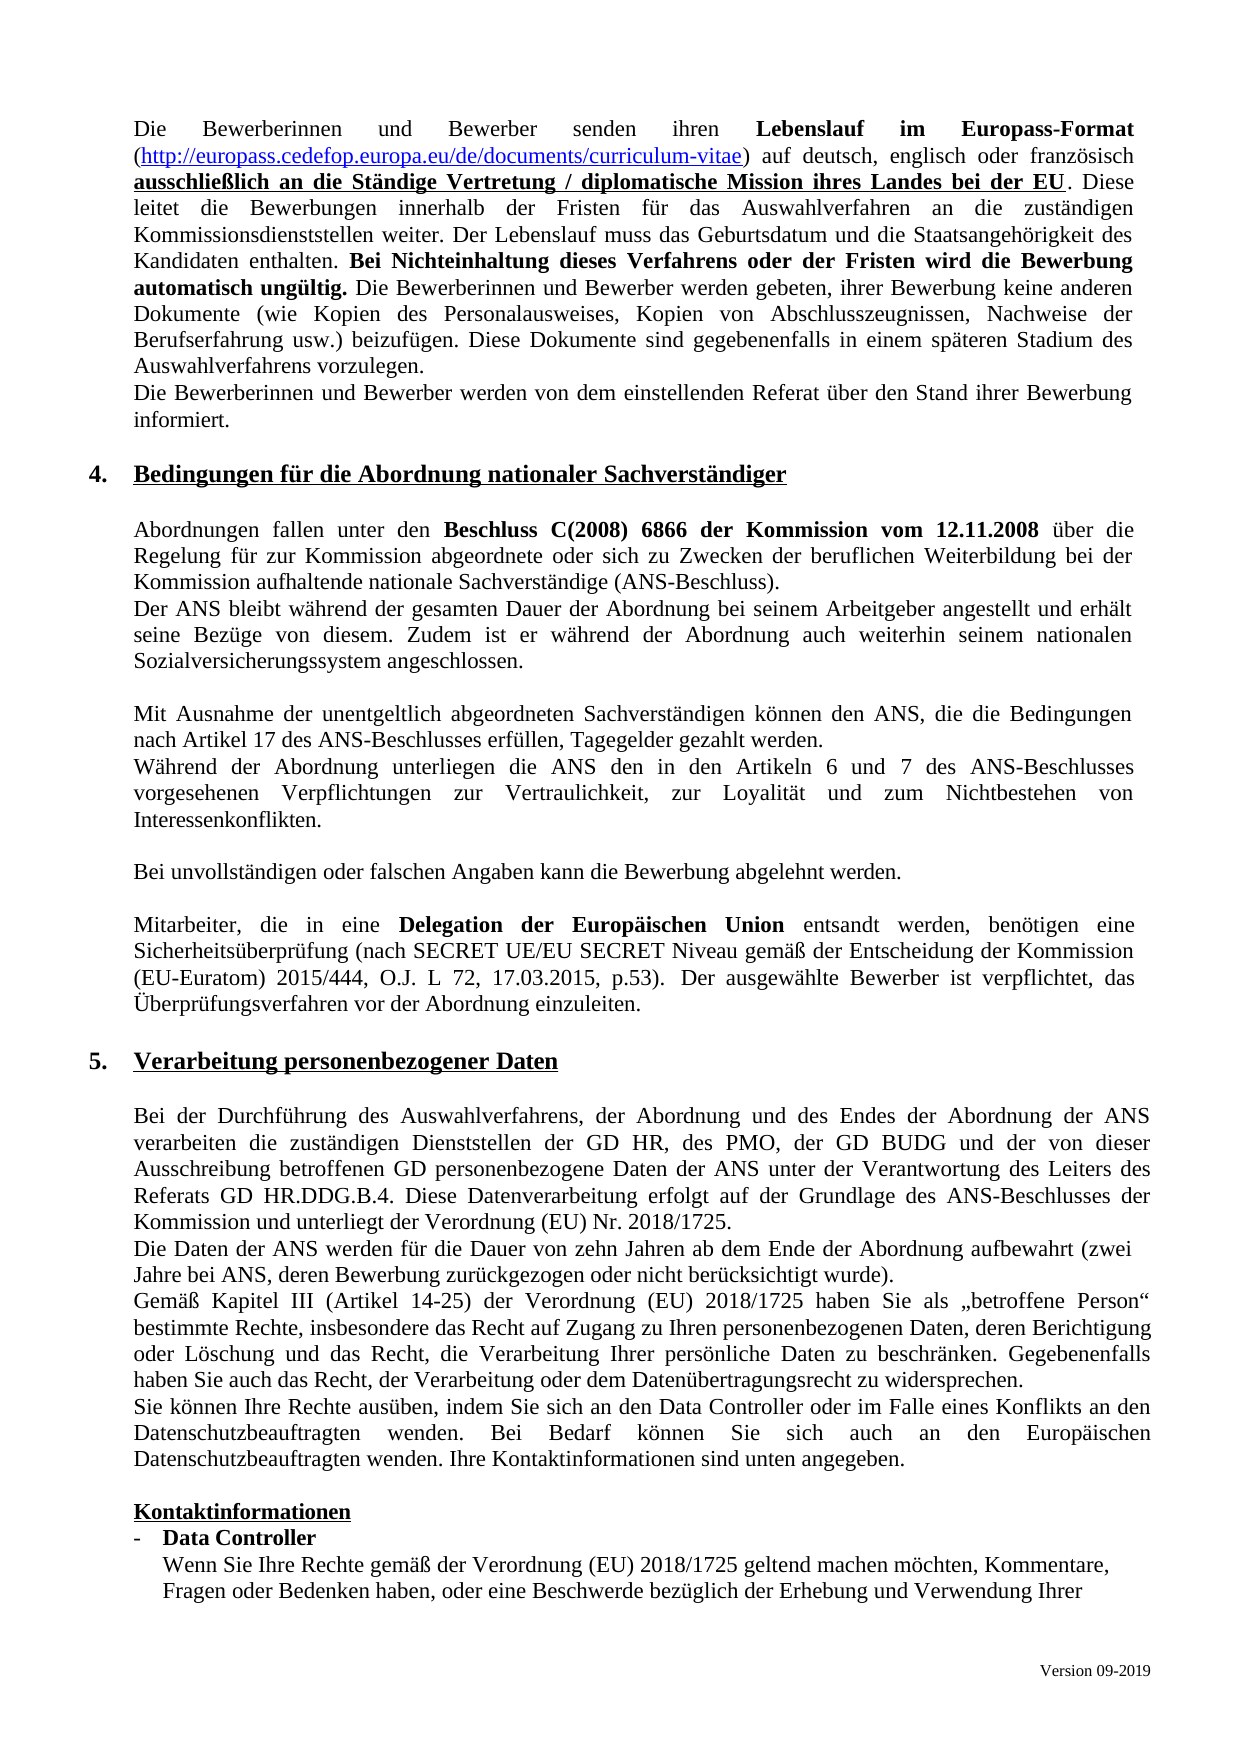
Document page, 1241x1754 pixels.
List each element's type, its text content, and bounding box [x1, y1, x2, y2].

text Die Daten der ANS werden für die Dauer von zehn Jahren ab dem Ende der Abordnung aufbewahrt (zwei Jahre bei ANS, deren Bewerbung zurückgezogen oder nicht berücksichtigt wurde). [133, 1234, 1134, 1287]
text Bei unvollständigen oder falschen Angaben kann die Bewerbung abgelehnt werden. [133, 858, 1167, 885]
text Bei der Durchführung des Auswahlverfahrens, der Abordnung und des Endes der Abordnung der ANS verarbeiten die zuständigen Dienststellen der GD HR, des PMO, der GD BUDG und der von dieser Ausschreibung betroffenen GD personenbezogene Daten der ANS unter der Verantwortung des Leiters des Referats GD HR.DDG.B.4. Diese Datenverarbeitung erfolgt auf der Grundlage des ANS-Beschlusses der Kommission und unterliegt der Verordnung (EU) Nr. 2018/1725. [133, 1103, 1152, 1234]
subtitle Kontaktinformationen [133, 1499, 1167, 1525]
text Sie können Ihre Rechte ausüben, indem Sie sich an den Data Controller oder im Falle eines Konflikts an den Datenschutzbeauftragten wenden. Bei Bedarf können Sie sich auch an den Europäischen Datenschutzbeauftragten wenden. Ihre Kontaktinformationen sind unten angegeben. [133, 1393, 1152, 1472]
text Die Bewerberinnen und Bewerber werden von dem einstellenden Referat über den Stand ihrer Bewerbung informiert. [133, 379, 1134, 432]
list Data Controller [133, 1525, 1167, 1551]
text Mit Ausnahme der unentgeltlich abgeordneten Sachverständigen können den ANS, die die Bedingungen nach Artikel 17 des ANS-Beschlusses erfüllen, Tagegelder gezahlt werden. [133, 700, 1134, 753]
text Die Bewerberinnen und Bewerber senden ihren Lebenslauf im Europass-Format (http://europass.cedefop.europa.eu/de/documents/curriculum-vitae) auf deutsch, englisch oder französisch ausschließlich an die Ständige Vertretung / diplomatische Mission ihres Landes bei der EU. Diese leitet die Bewerbungen innerhalb der Fristen für das Auswahlverfahren an die zuständigen Kommissionsdienststellen weiter. Der Lebenslauf muss das Geburtsdatum und die Staatsangehörigkeit des Kandidaten enthalten. Bei Nichteinhaltung dieses Verfahrens oder der Fristen wird die Bewerbung automatisch ungültig. Die Bewerberinnen und Bewerber werden gebeten, ihrer Bewerbung keine anderen Dokumente (wie Kopien des Personalausweises, Kopien von Abschlusszeugnissen, Nachweise der Berufserfahrung usw.) beizufügen. Diese Dokumente sind gegebenenfalls in einem späteren Stadium des Auswahlverfahrens vorzulegen. [133, 115, 1134, 379]
list Verarbeitung personenbezogener Daten [89, 1046, 1167, 1075]
text Während der Abordnung unterliegen die ANS den in den Artikeln 6 und 7 des ANS-Beschlusses vorgesehenen Verpflichtungen zur Vertraulichkeit, zur Loyalität und zum Nichtbestehen von Interessenkonflikten. [133, 753, 1134, 832]
text Gemäß Kapitel III (Artikel 14-25) der Verordnung (EU) 2018/1725 haben Sie als „betroffene Person“ bestimmte Rechte, insbesondere das Recht auf Zugang zu Ihren personenbezogenen Daten, deren Berichtigung oder Löschung und das Recht, die Verarbeitung Ihrer persönliche Daten zu beschränken. Gegebenenfalls haben Sie auch das Recht, der Verarbeitung oder dem Datenübertragungsrecht zu widersprechen. [133, 1287, 1152, 1393]
text Mitarbeiter, die in eine Delegation der Europäischen Union entsandt werden, benötigen eine Sicherheitsüberprüfung (nach SECRET UE/EU SECRET Niveau gemäß der Entscheidung der Kommission (EU-Euratom) 2015/444, O.J. L 72, 17.03.2015, p.53). Der ausgewählte Bewerber ist verpflichtet, das Überprüfungsverfahren vor der Abordnung einzuleiten. [133, 911, 1135, 1017]
list Bedingungen für die Abordnung nationaler Sachverständiger [89, 459, 1167, 487]
text Abordnungen fallen unter den Beschluss C(2008) 6866 der Kommission vom 12.11.2008 über die Regelung für zur Kommission abgeordnete oder sich zu Zwecken der beruflichen Weiterbildung bei der Kommission aufhaltende nationale Sachverständige (ANS-Beschluss). [133, 516, 1134, 595]
text Der ANS bleibt während der gesamten Dauer der Abordnung bei seinem Arbeitgeber angestellt und erhält seine Bezüge von diesem. Zudem ist er während der Abordnung auch weiterhin seinem nationalen Sozialversicherungssystem angeschlossen. [133, 595, 1133, 674]
text Wenn Sie Ihre Rechte gemäß der Verordnung (EU) 2018/1725 geltend machen möchten, Kommentare, Fragen oder Bedenken haben, oder eine Beschwerde bezüglich der Erhebung und Verwendung Ihrer [162, 1551, 1144, 1603]
